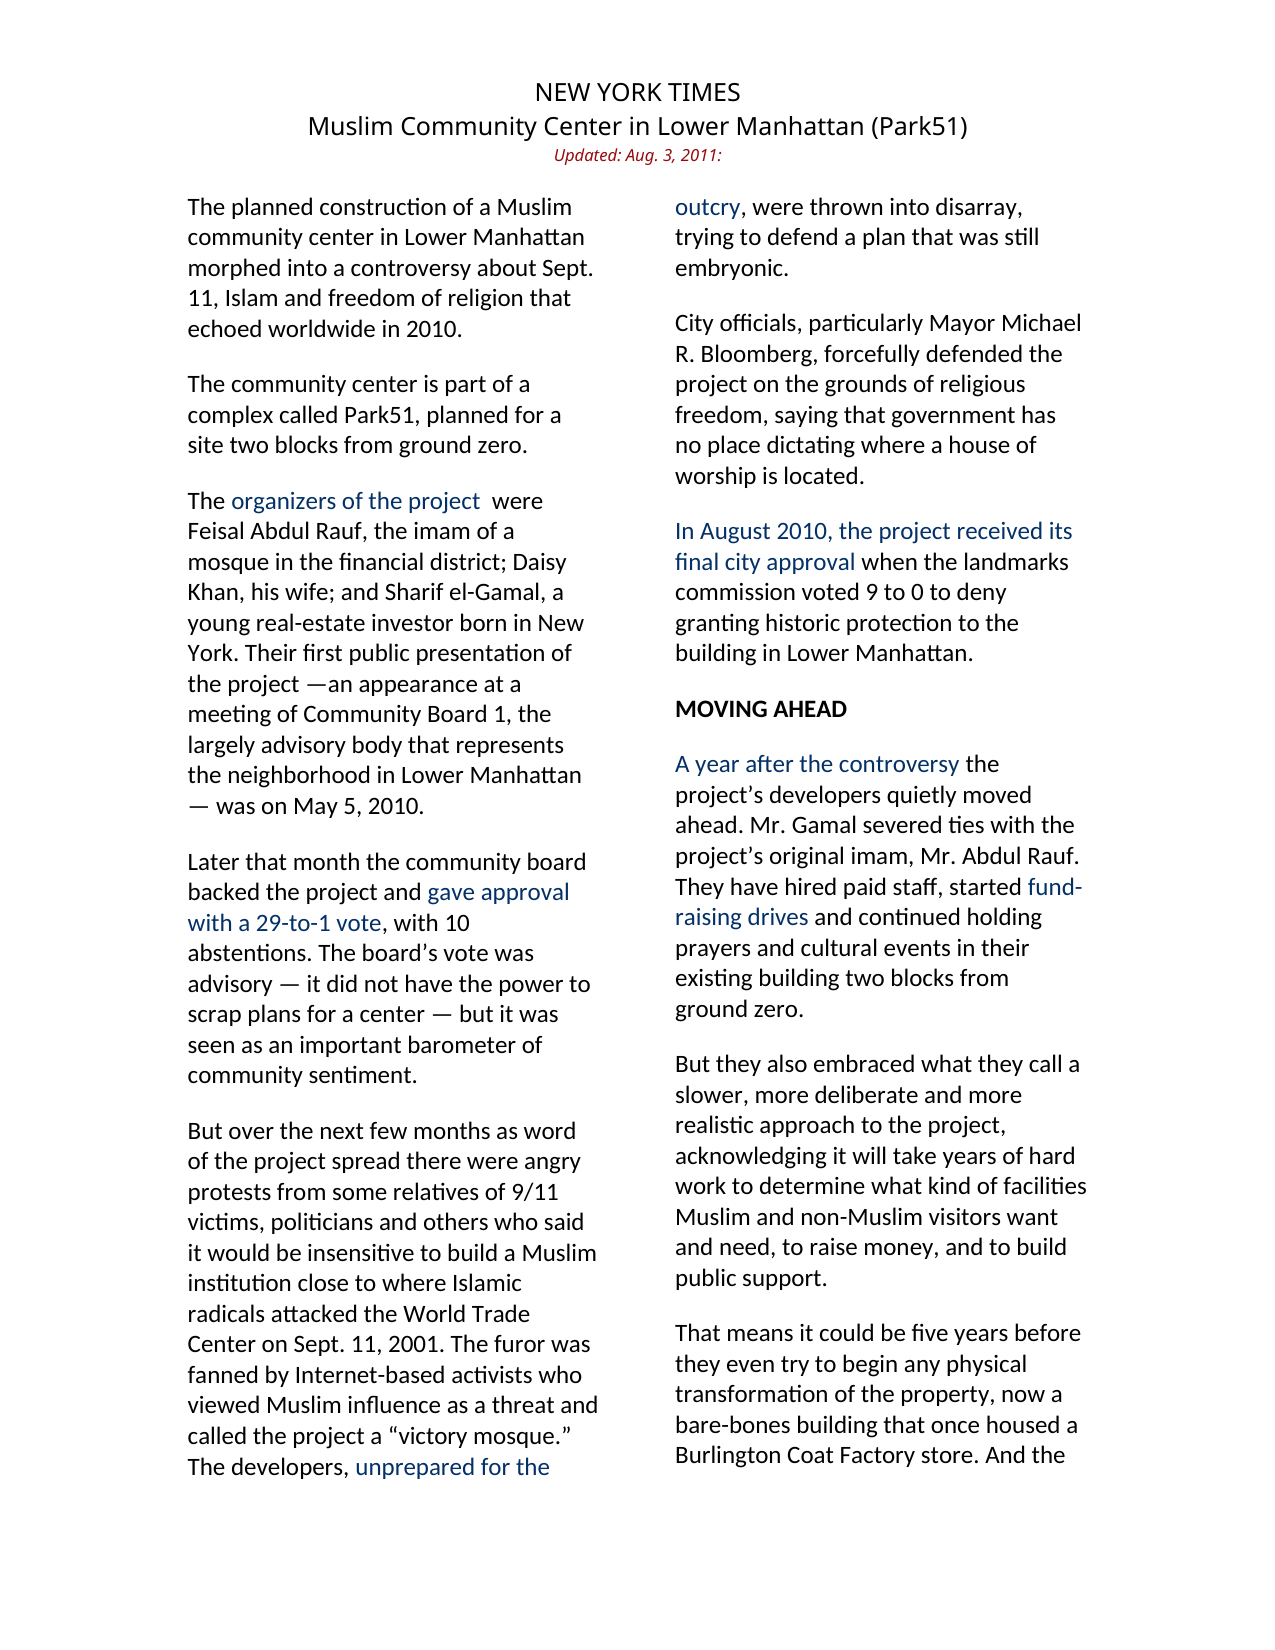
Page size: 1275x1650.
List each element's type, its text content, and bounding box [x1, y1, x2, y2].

text But they also embraced what they call a slower, more deliberate and more realistic approach to the project, acknowledging it will take years of hard work to determine what kind of facilities Muslim and non-Muslim visitors want and need, to raise money, and to build public support. [675, 1048, 1087, 1292]
text The organizers of the project were Feisal Abdul Rauf, the imam of a mosque in the financial district; Daisy Khan, his wife; and Sharif el-Gamal, a young real-estate investor born in New York. Their first public presentation of the project —an appearance at a meeting of Community Board 1, the largely advisory body that represents the neighborhood in Lower Manhattan — was on May 5, 2010. [187, 485, 600, 821]
text In August 2010, the project received its final city approval when the landmarks commission voted 9 to 0 to deny granting historic protection to the building in Lower Manhattan. [675, 516, 1087, 668]
text MOVING AHEAD [675, 693, 1087, 724]
text City officials, particularly Mayor Michael R. Bloomberg, forcefully defended the project on the grounds of religious freedom, saying that government has no place dictating where a house of worship is located. [675, 307, 1087, 491]
text Later that month the community board backed the project and gave approval with a 29-to-1 vote, with 10 abstentions. The board’s vote was advisory — it did not have the power to scrap plans for a center — but it was seen as an important barometer of community sentiment. [187, 846, 600, 1090]
text The community center is part of a complex called Park51, planned for a site two blocks from ground zero. [187, 368, 600, 460]
text A year after the controversy the project’s developers quietly moved ahead. Mr. Gamal severed ties with the project’s original imam, Mr. Abdul Rauf. They have hired paid staff, started fund-raising drives and continued holding prayers and cultural events in their existing building two blocks from ground zero. [675, 749, 1087, 1023]
text But over the next few months as word of the project spread there were angry protests from some relatives of 9/11 victims, politicians and others who said it would be insensitive to build a Muslim institution close to where Islamic radicals attacked the World Trade Center on Sept. 11, 2001. The furor was fanned by Internet-based activists who viewed Muslim influence as a threat and called the project a “victory mosque.” The developers, unprepared for the outcry, were thrown into disarray, trying to defend a plan that was still embryonic. [187, 1115, 600, 1481]
text The planned construction of a Muslim community center in Lower Manhattan morphed into a controversy about Sept. 11, Islam and freedom of religion that echoed worldwide in 2010. [187, 191, 600, 343]
text But over the next few months as word of the project spread there were angry protests from some relatives of 9/11 victims, politicians and others who said it would be insensitive to build a Muslim institution close to where Islamic radicals attacked the World Trade Center on Sept. 11, 2001. The furor was fanned by Internet-based activists who viewed Muslim influence as a threat and called the project a “victory mosque.” The developers, unprepared for the outcry, were thrown into disarray, trying to defend a plan that was still embryonic. [675, 191, 1087, 282]
